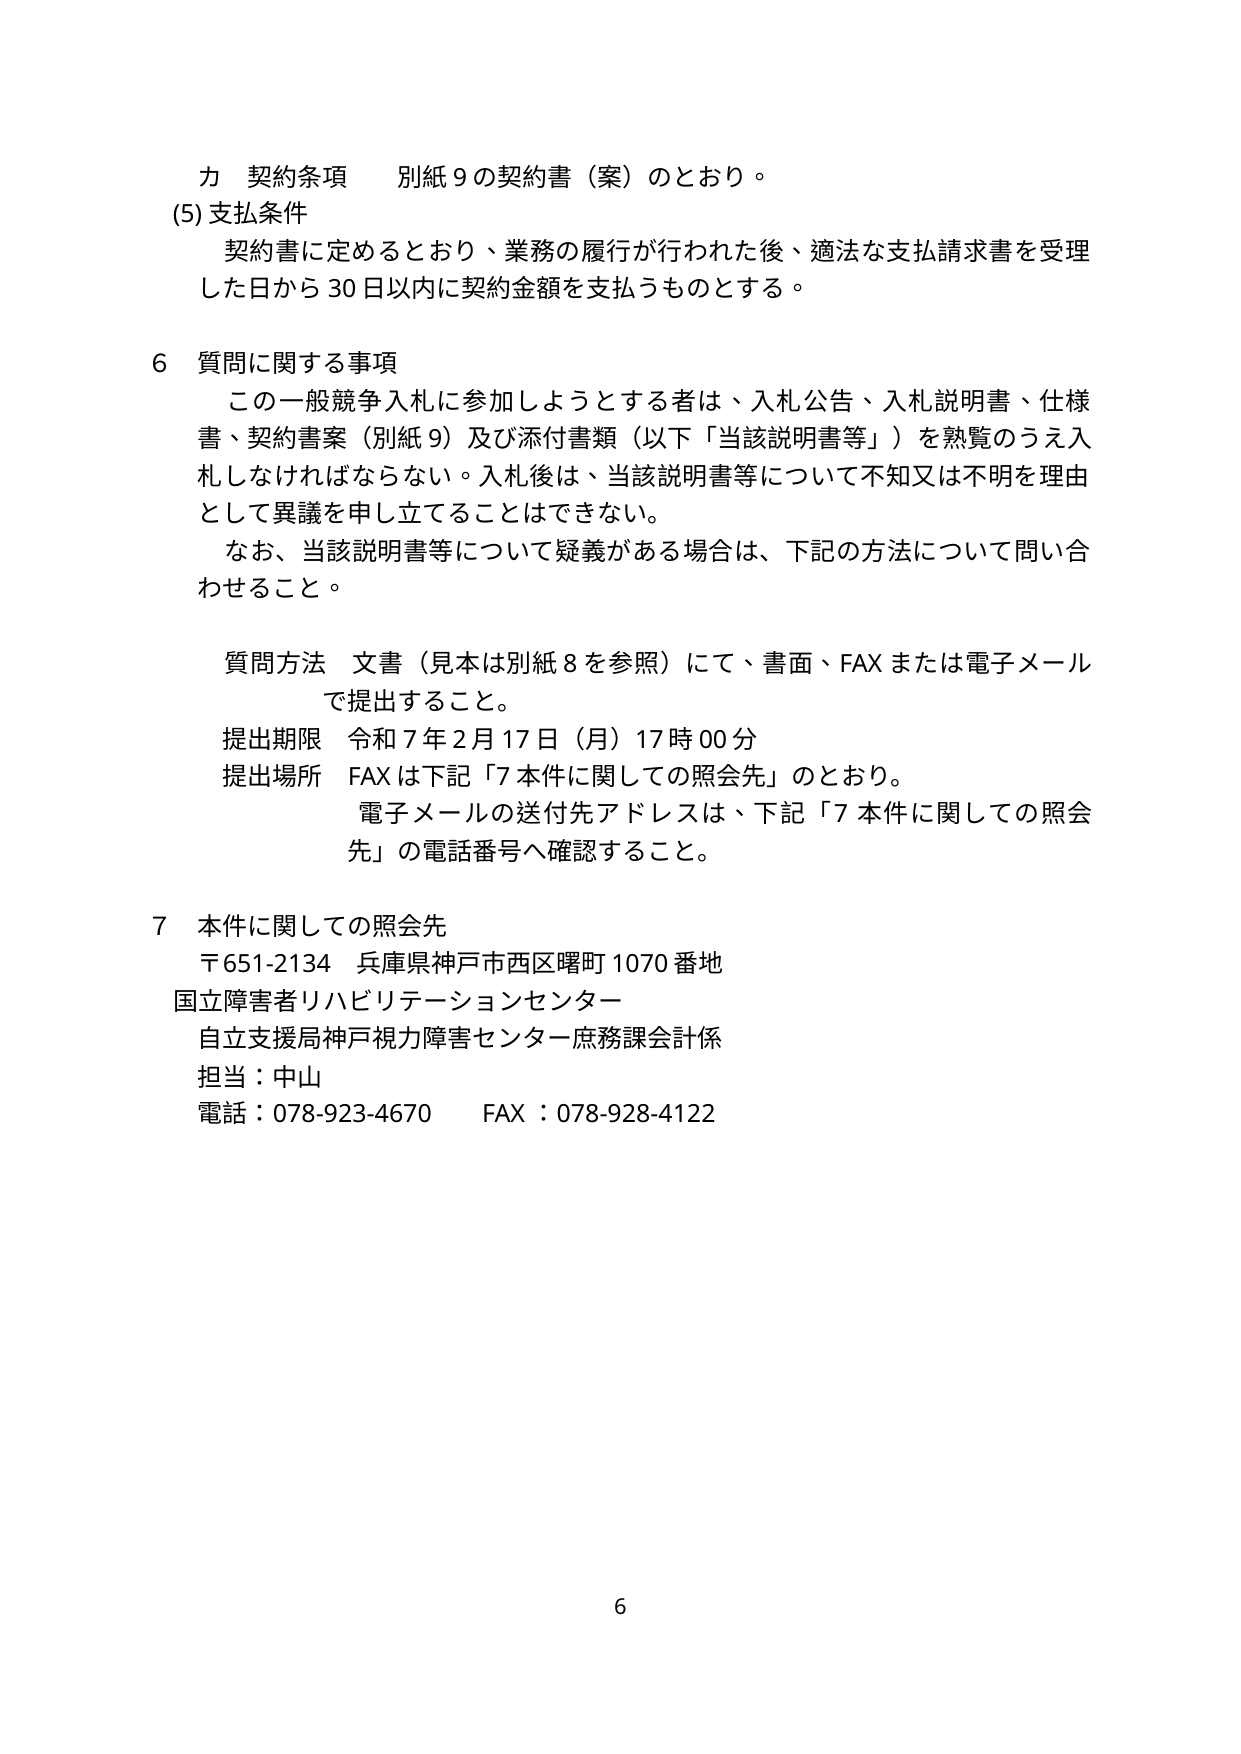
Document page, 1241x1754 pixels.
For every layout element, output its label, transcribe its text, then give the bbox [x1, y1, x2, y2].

text 担当：中山 [148, 1057, 1092, 1094]
text 自立支援局神戸視力障害センター庶務課会計係 [148, 1019, 1092, 1057]
text 提出期限 令和7年2月17日（月）17時00分 [148, 719, 1092, 757]
text 提出場所 FAXは下記「7 本件に関しての照会先」のとおり。 [148, 757, 1092, 794]
text 契約書に定めるとおり、業務の履行が行われた後、適法な支払請求書を受理した日から30日以内に契約金額を支払うものとする。 [148, 232, 1092, 307]
text カ 契約条項 別紙9の契約書（案）のとおり。 [148, 157, 1092, 194]
text この一般競争入札に参加しようとする者は、入札公告、入札説明書、仕様書、契約書案（別紙9）及び添付書類（以下「当該説明書等」）を熟覧のうえ入札しなければならない。入札後は、当該説明書等について不知又は不明を理由として異議を申し立てることはできない。 [148, 382, 1092, 532]
text ６ 質問に関する事項 [148, 344, 1092, 382]
text ７ 本件に関しての照会先 [148, 907, 1092, 944]
text 〒651-2134 兵庫県神戸市西区曙町1070番地 [148, 944, 1092, 982]
text 電子メールの送付先アドレスは、下記「7 本件に関しての照会先」の電話番号へ確認すること。 [148, 794, 1092, 869]
text (5) 支払条件 [148, 194, 1092, 232]
text 電話：078-923-4670 FAX ：078-928-4122 [148, 1094, 1092, 1132]
text 質問方法 文書（見本は別紙8を参照）にて、書面、FAXまたは電子メールで提出すること。 [148, 644, 1092, 719]
text なお、当該説明書等について疑義がある場合は、下記の方法について問い合わせること。 [148, 532, 1092, 607]
text 国立障害者リハビリテーションセンター [148, 982, 1092, 1019]
